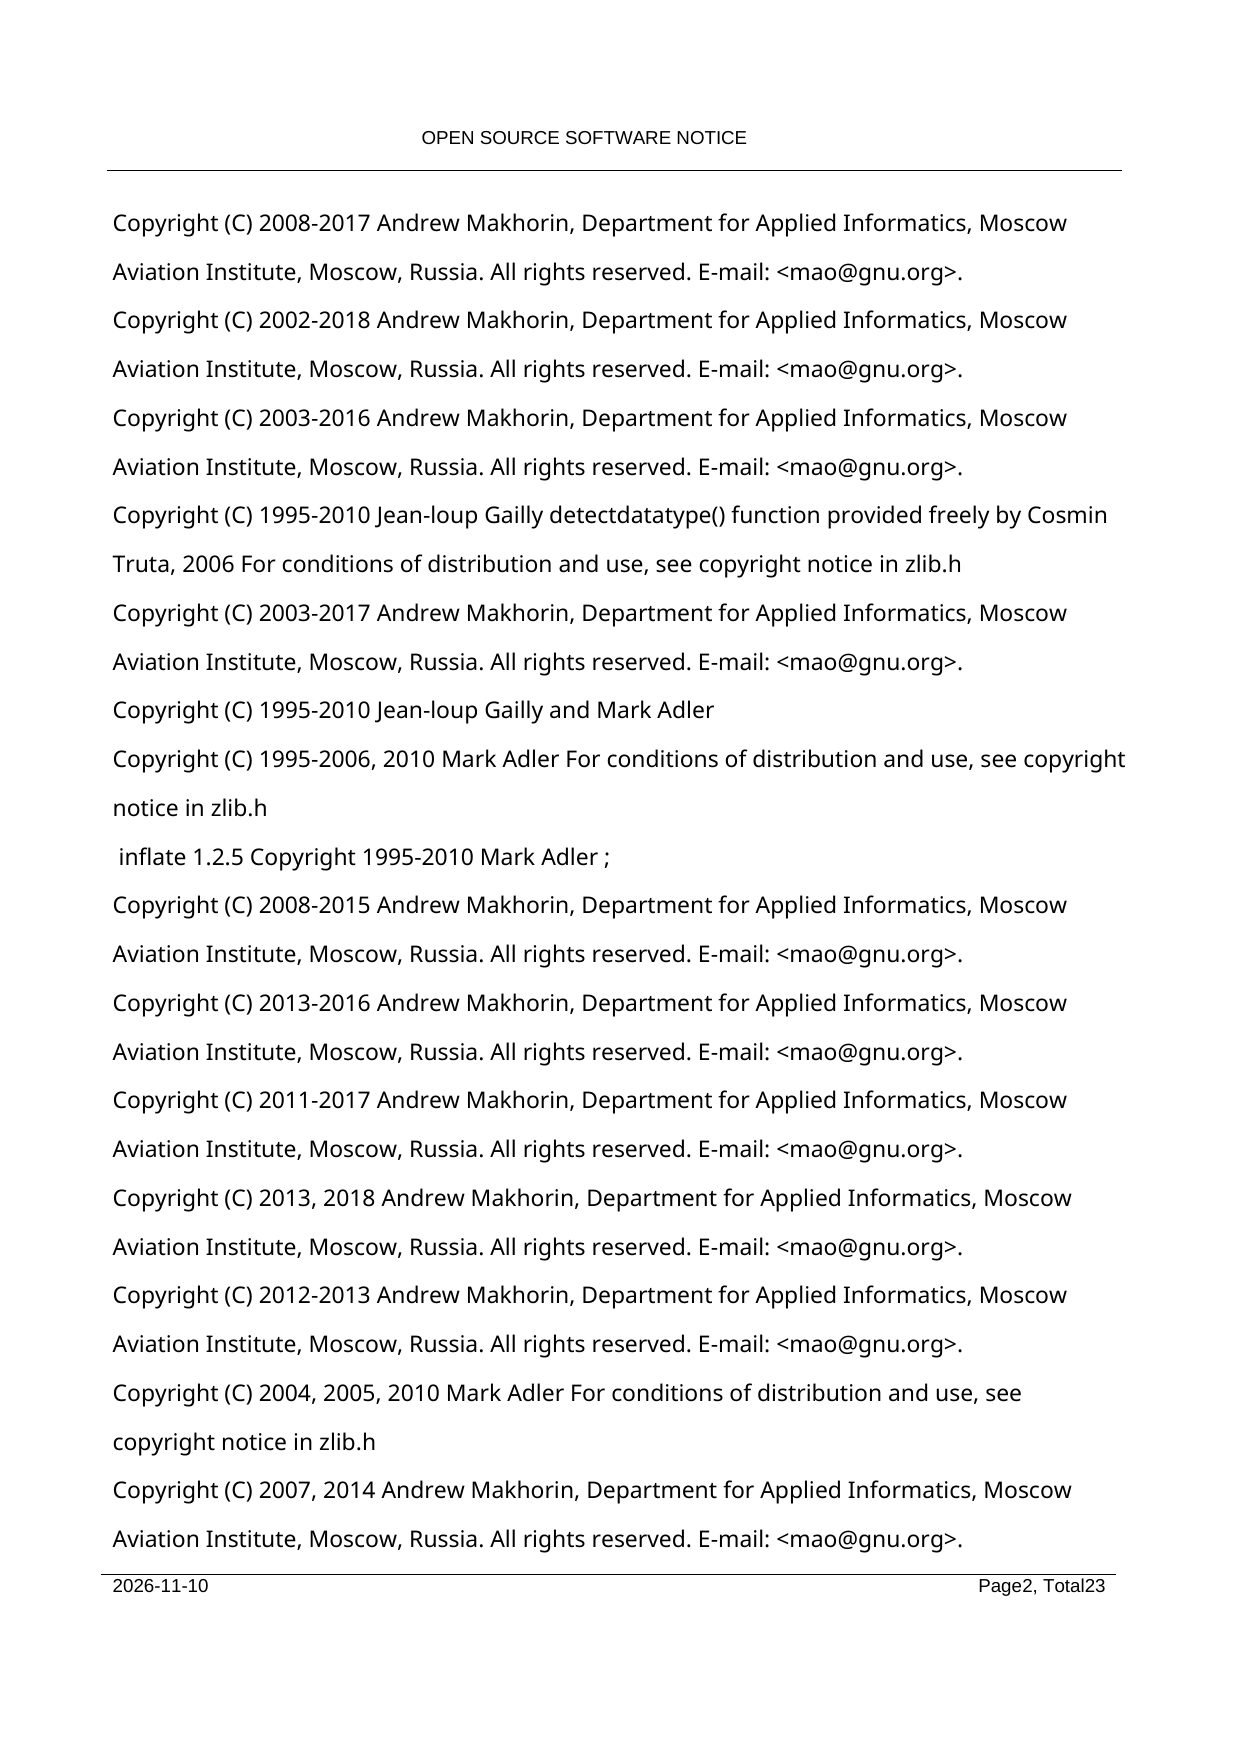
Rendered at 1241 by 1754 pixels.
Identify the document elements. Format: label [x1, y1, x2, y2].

text [112, 206, 1128, 1555]
